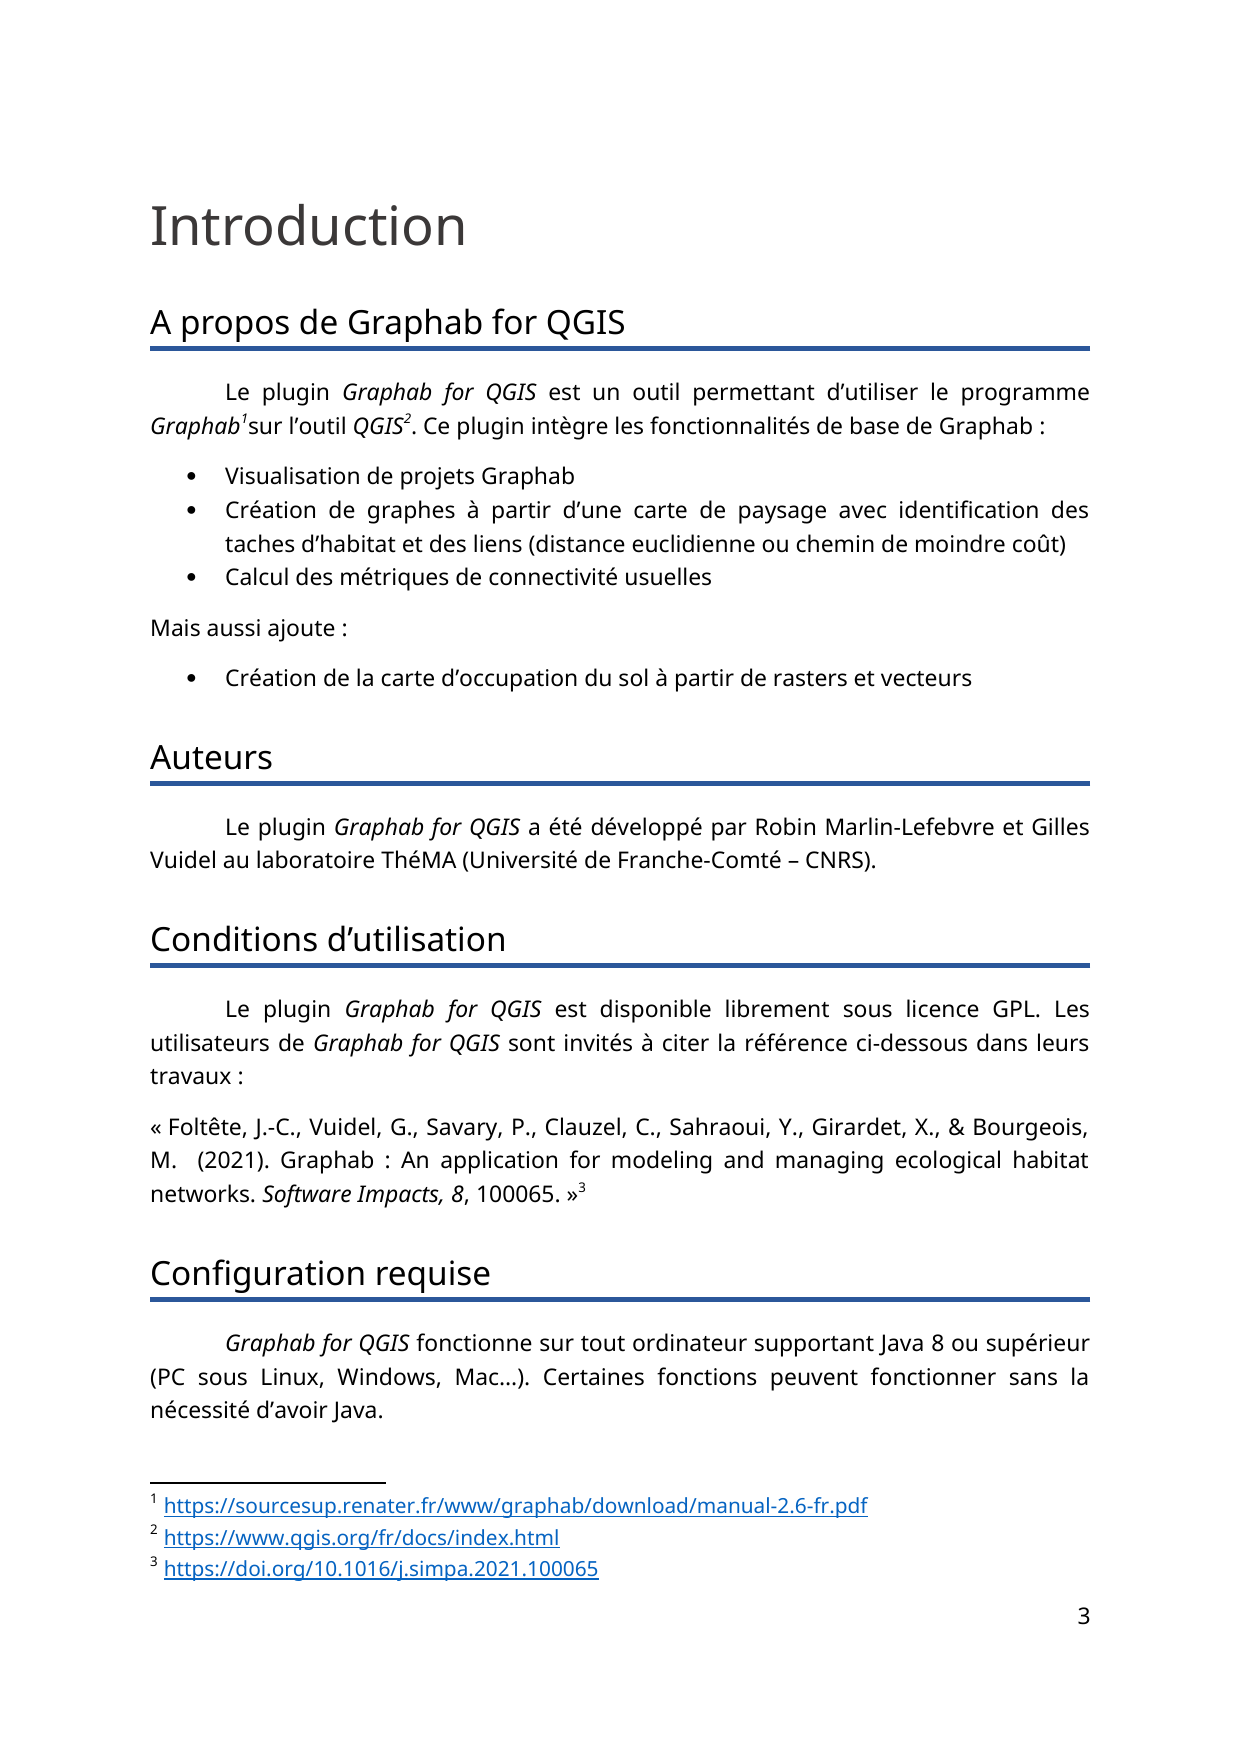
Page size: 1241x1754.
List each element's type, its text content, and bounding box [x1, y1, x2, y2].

text Introduction [150, 187, 1090, 261]
text Le plugin Graphab for QGIS est un outil permettant d’utiliser le programme Graphabsur l’outil QGIS. Ce plugin intègre les fonctionnalités de base de Graphab : [150, 376, 1090, 441]
text Graphab for QGIS fonctionne sur tout ordinateur supportant Java 8 ou supérieur (PC sous Linux, Windows, Mac…). Certaines fonctions peuvent fonctionner sans la nécessité d’avoir Java. [150, 1327, 1090, 1425]
subtitle A propos de Graphab for QGIS [150, 299, 1090, 346]
text Le plugin Graphab for QGIS est disponible librement sous licence GPL. Les utilisateurs de Graphab for QGIS sont invités à citer la référence ci-dessous dans leurs travaux : [150, 993, 1090, 1092]
text Mais aussi ajoute : [150, 612, 1090, 643]
text « Foltête, J.-C., Vuidel, G., Savary, P., Clauzel, C., Sahraoui, Y., Girardet, X., & Bourgeois, M. (2021). Graphab : An application for modeling and managing ecological habitat networks. Software Impacts, 8, 100065. » [150, 1111, 1090, 1209]
text Le plugin Graphab for QGIS a été développé par Robin Marlin-Lefebvre et Gilles Vuidel au laboratoire ThéMA (Université de Franche-Comté – CNRS). [150, 811, 1090, 876]
subtitle Auteurs [150, 733, 1090, 781]
list Création de graphes à partir d’une carte de paysage avec identification des taches d’habitat et des liens (distance euclidienne ou chemin de moindre coût) [187, 494, 1090, 559]
subtitle Configuration requise [150, 1249, 1090, 1297]
list Calcul des métriques de connectivité usuelles [187, 561, 1090, 593]
subtitle Conditions d’utilisation [150, 916, 1090, 963]
list Visualisation de projets Graphab [187, 460, 1090, 491]
list Création de la carte d’occupation du sol à partir de rasters et vecteurs [187, 662, 1090, 693]
